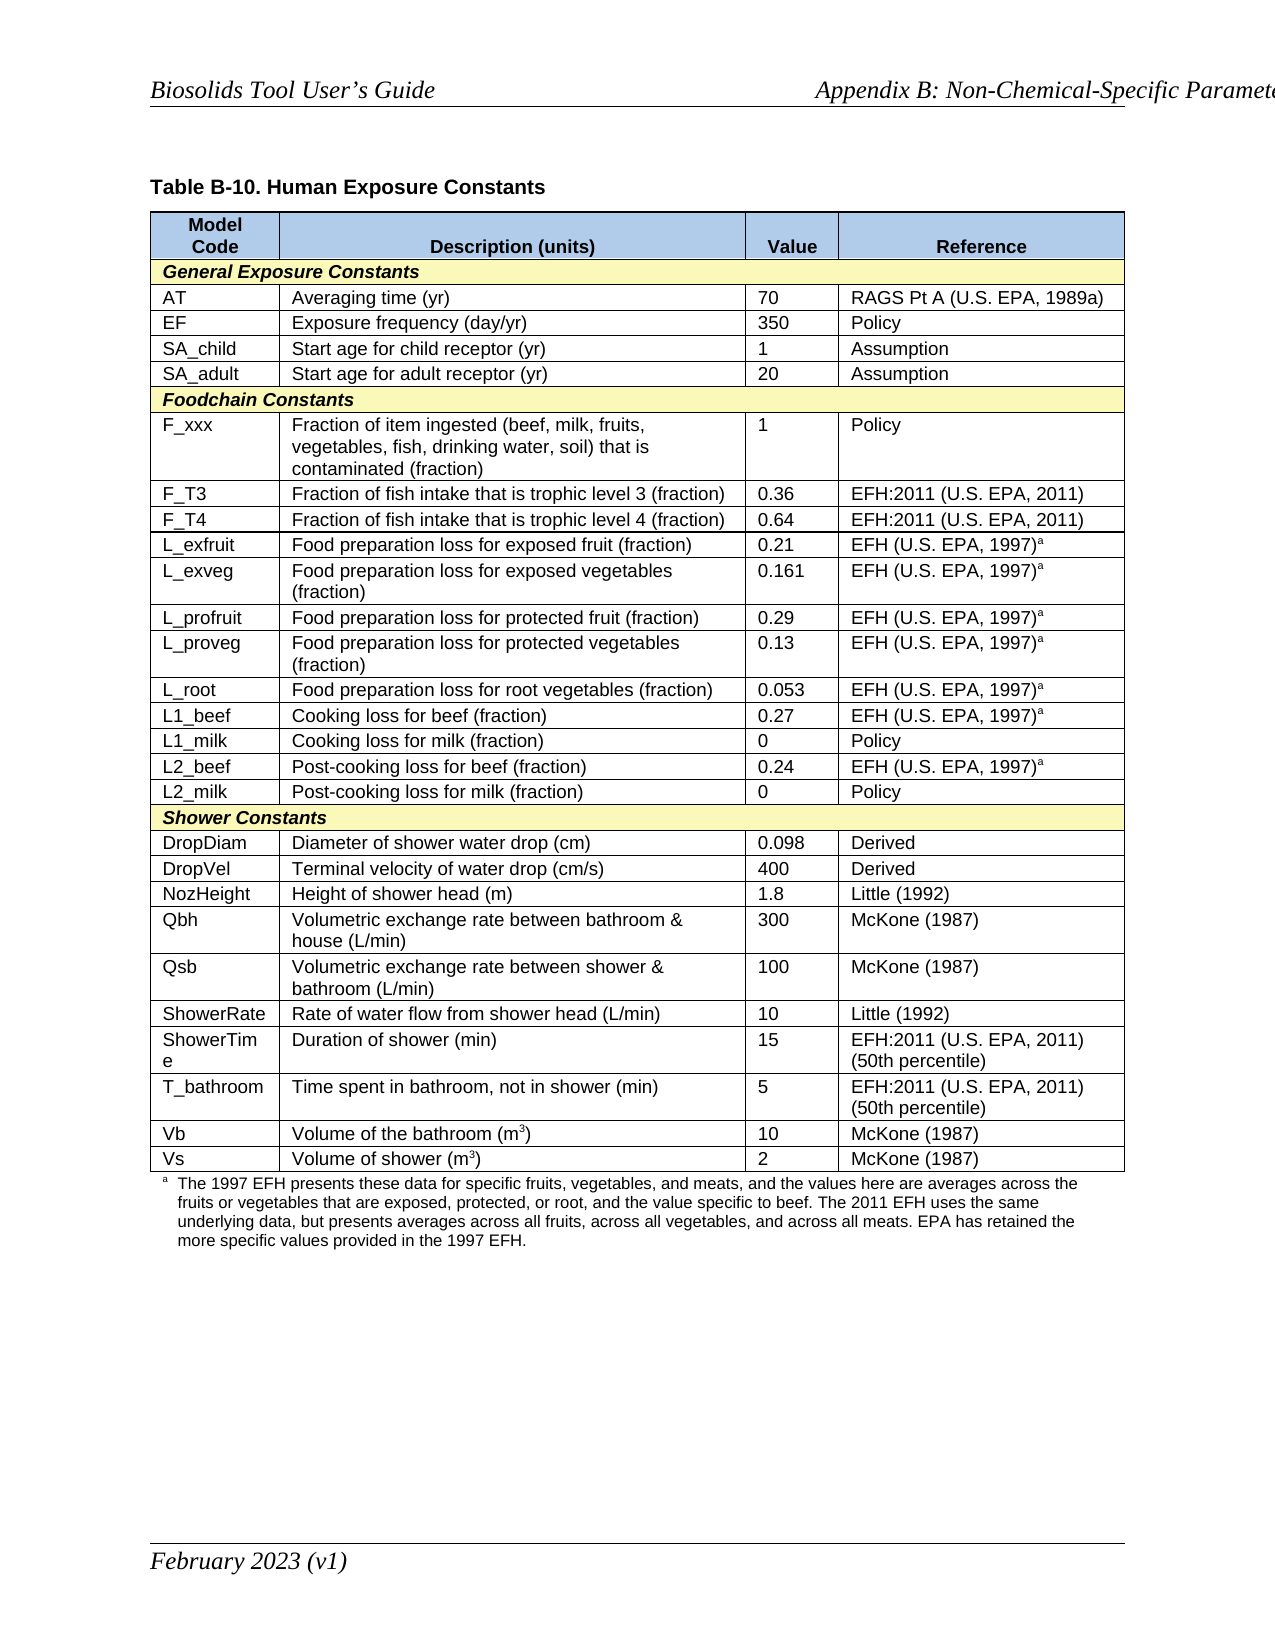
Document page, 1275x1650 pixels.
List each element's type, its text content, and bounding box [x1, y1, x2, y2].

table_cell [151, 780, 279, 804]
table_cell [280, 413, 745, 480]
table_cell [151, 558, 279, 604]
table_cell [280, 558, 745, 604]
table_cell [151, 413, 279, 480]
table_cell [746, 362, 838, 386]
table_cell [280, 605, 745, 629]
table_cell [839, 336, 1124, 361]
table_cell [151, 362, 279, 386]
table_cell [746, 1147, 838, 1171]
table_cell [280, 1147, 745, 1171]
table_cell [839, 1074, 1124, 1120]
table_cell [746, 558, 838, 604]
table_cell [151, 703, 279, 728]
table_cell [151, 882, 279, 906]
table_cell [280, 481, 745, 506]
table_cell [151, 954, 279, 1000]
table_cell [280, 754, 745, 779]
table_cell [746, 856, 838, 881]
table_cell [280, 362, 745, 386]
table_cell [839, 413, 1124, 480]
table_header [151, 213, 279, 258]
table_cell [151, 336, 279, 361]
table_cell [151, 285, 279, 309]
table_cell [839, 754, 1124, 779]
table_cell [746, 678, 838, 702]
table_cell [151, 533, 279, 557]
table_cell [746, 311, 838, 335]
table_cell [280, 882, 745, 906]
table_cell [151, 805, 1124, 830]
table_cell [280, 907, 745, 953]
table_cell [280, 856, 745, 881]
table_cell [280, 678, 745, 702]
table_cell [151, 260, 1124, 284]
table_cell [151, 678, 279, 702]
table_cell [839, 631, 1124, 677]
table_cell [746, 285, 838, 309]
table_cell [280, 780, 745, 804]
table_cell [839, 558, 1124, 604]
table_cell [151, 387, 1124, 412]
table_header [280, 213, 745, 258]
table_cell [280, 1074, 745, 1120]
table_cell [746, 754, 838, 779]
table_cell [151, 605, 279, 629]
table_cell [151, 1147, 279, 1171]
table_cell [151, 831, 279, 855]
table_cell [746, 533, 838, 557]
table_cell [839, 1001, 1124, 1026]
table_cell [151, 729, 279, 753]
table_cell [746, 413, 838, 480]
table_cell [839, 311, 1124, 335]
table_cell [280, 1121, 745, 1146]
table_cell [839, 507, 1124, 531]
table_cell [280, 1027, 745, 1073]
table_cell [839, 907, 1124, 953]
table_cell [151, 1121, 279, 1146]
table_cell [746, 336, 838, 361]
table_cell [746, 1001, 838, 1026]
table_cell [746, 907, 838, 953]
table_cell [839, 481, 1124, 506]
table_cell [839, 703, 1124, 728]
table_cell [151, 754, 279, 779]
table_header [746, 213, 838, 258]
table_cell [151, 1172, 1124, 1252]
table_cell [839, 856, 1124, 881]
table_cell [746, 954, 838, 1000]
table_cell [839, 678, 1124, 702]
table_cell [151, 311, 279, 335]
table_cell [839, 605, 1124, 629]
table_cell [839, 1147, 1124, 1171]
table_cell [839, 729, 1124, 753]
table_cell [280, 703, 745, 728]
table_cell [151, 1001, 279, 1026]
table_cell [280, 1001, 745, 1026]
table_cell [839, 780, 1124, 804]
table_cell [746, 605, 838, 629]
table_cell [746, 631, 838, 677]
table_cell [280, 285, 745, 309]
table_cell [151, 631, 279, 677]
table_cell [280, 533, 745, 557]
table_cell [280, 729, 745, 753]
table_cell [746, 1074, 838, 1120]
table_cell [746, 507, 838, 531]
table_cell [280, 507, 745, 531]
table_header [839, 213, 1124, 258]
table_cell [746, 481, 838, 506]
title Table B-10. Human Exposure Constants [150, 175, 1125, 199]
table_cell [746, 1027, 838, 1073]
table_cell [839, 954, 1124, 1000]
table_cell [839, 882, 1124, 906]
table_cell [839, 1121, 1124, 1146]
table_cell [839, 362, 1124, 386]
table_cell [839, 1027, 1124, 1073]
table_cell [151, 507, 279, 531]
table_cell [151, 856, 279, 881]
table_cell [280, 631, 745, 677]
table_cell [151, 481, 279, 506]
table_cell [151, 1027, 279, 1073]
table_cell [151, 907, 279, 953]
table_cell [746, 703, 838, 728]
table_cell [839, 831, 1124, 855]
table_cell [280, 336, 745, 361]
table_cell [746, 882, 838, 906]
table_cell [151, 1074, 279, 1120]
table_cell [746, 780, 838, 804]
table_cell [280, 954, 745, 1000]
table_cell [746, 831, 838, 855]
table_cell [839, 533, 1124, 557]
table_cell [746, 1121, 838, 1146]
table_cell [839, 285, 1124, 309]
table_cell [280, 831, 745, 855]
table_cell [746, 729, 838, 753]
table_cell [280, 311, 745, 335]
